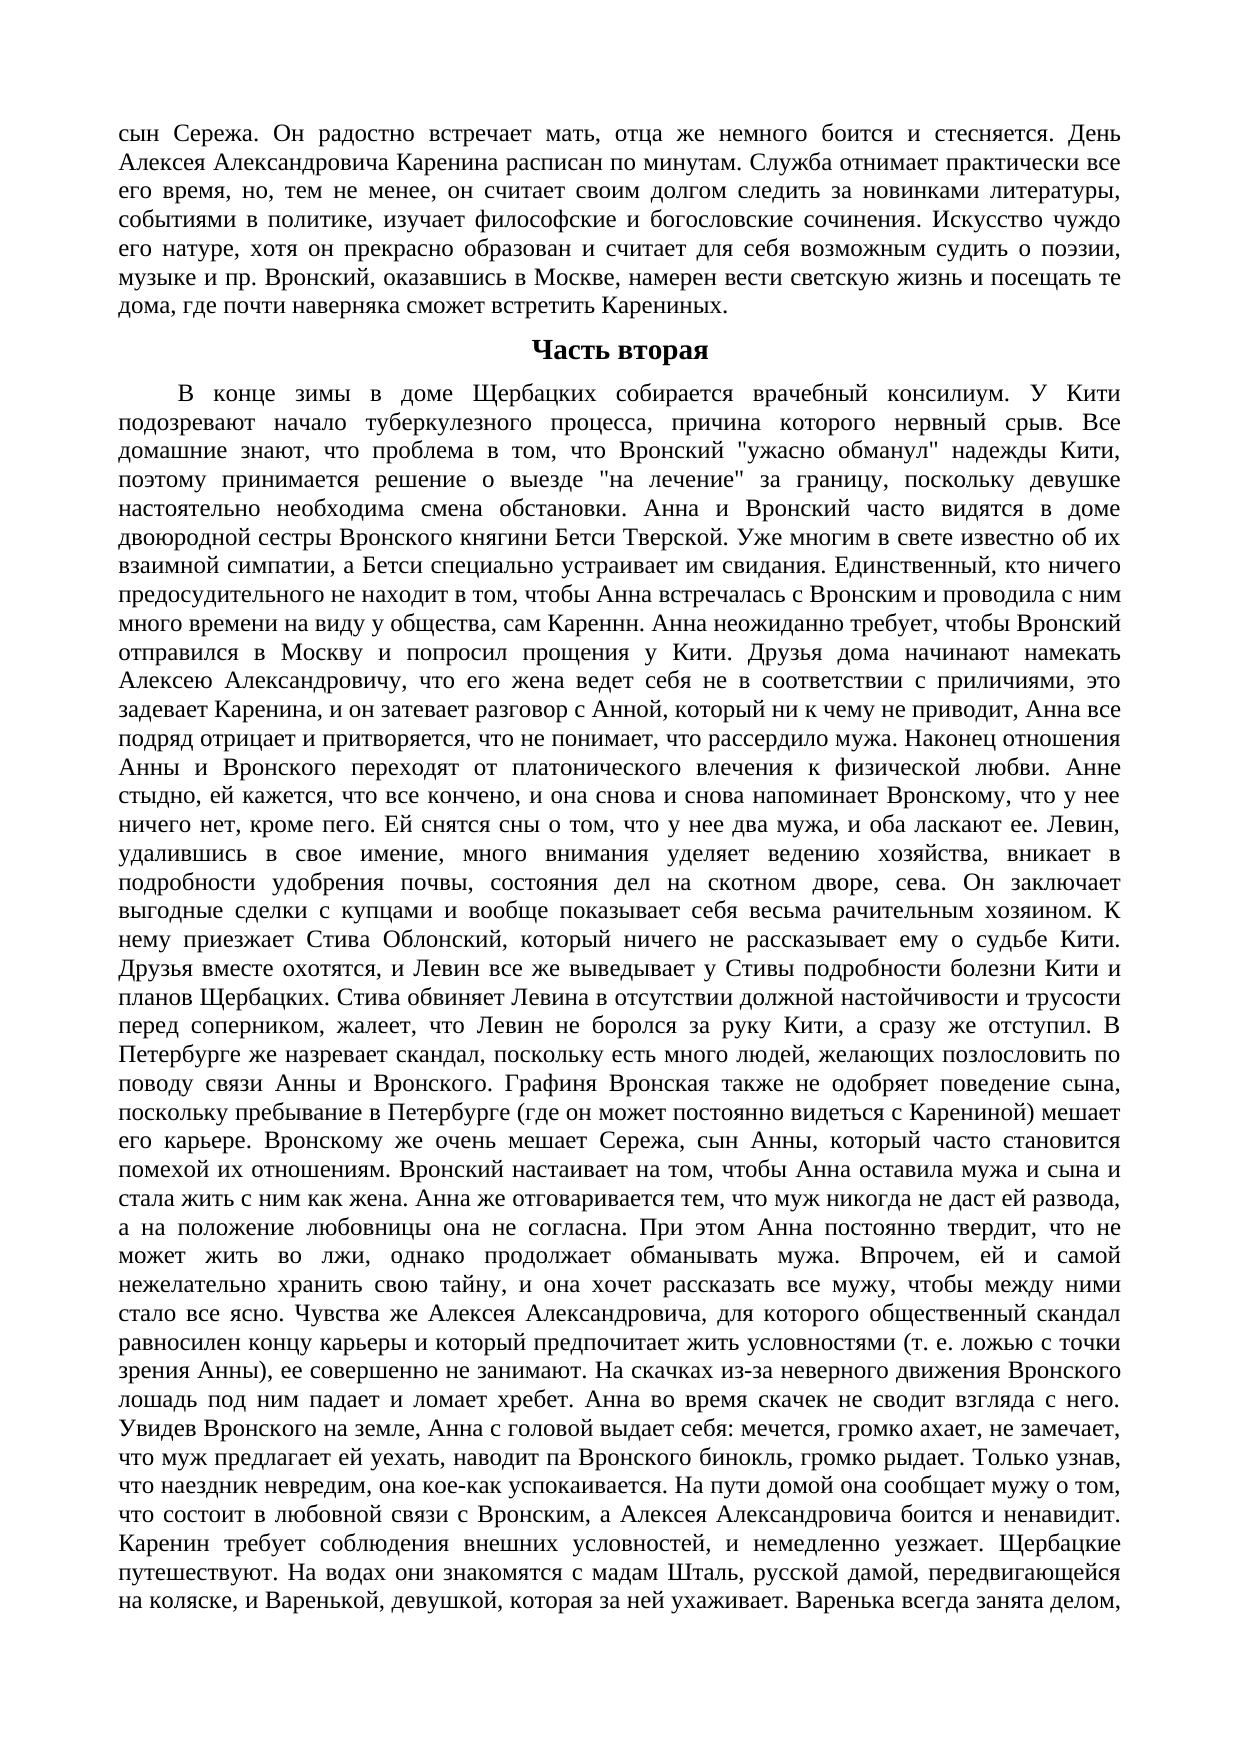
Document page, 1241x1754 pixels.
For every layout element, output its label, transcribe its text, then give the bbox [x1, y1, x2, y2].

text Часть вторая [118, 332, 1122, 365]
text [118, 378, 1122, 1614]
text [118, 118, 1122, 319]
